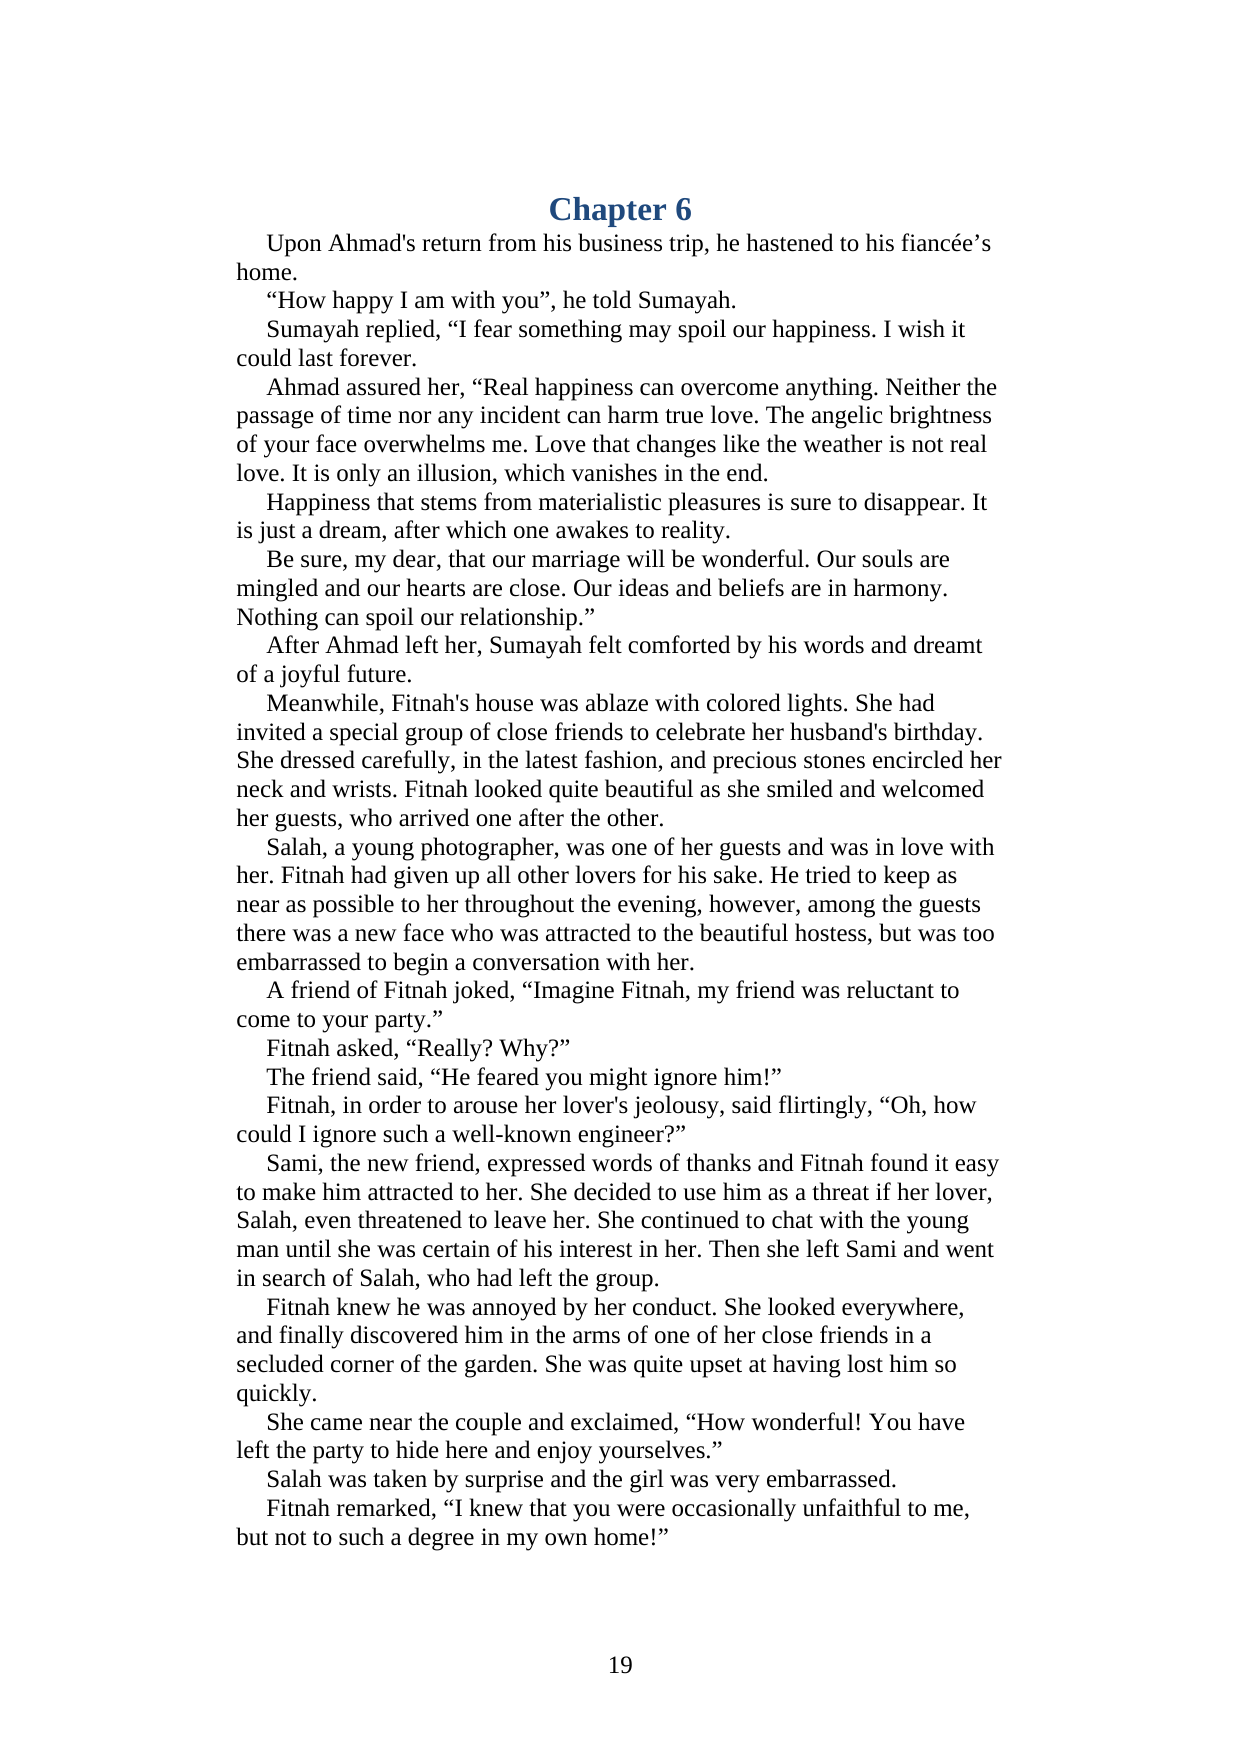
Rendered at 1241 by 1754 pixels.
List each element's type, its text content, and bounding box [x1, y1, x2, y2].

text Meanwhile, Fitnah's house was ablaze with colored lights. She had invited a special group of close friends to celebrate her husband's birthday. She dressed carefully, in the latest fashion, and precious stones encircled her neck and wrists. Fitnah looked quite beautiful as she smiled and welcomed her guests, who arrived one after the other. [236, 688, 1004, 832]
text Salah, a young photographer, was one of her guests and was in love with her. Fitnah had given up all other lovers for his sake. He tried to keep as near as possible to her throughout the evening, however, among the guests there was a new face who was attracted to the beautiful hostess, but was too embarrassed to begin a conversation with her. [236, 832, 1004, 976]
text The friend said, “He feared you might ignore him!” [236, 1062, 1004, 1091]
text Sami, the new friend, expressed words of thanks and Fitnah found it easy to make him attracted to her. She decided to use him as a threat if her lover, Salah, even threatened to leave her. She continued to chat with the young man until she was certain of his interest in her. Then she left Sami and went in search of Salah, who had left the group. [236, 1148, 1004, 1292]
text After Ahmad left her, Sumayah felt comforted by his words and dreamt of a joyful future. [236, 631, 1004, 688]
text Ahmad assured her, “Real happiness can overcome anything. Neither the passage of time nor any incident can harm true love. The angelic brightness of your face overwhelms me. Love that changes like the weather is not real love. It is only an illusion, which vanishes in the end. [236, 372, 1004, 487]
text Be sure, my dear, that our marriage will be wonderful. Our souls are mingled and our hearts are close. Our ideas and beliefs are in harmony. Nothing can spoil our relationship.” [236, 544, 1004, 631]
text Upon Ahmad's return from his business trip, he hastened to his fiancée’s home. [236, 228, 1004, 286]
text Fitnah asked, “Really? Why?” [236, 1033, 1004, 1062]
text A friend of Fitnah joked, “Imagine Fitnah, my friend was reluctant to come to your party.” [236, 976, 1004, 1033]
text Fitnah, in order to arouse her lover's jeolousy, said flirtingly, “Oh, how could I ignore such a well-known engineer?” [236, 1091, 1004, 1148]
text “How happy I am with you”, he told Sumayah. [236, 286, 1004, 314]
text Fitnah knew he was annoyed by her conduct. She looked everywhere, and finally discovered him in the arms of one of her close friends in a secluded corner of the garden. She was quite upset at having lost him so quickly. [236, 1292, 1004, 1407]
text Fitnah remarked, “I knew that you were occasionally unfaithful to me, but not to such a degree in my own home!” [236, 1493, 1004, 1551]
text Sumayah replied, “I fear something may spoil our happiness. I wish it could last forever. [236, 314, 1004, 372]
text Happiness that stems from materialistic pleasures is sure to disappear. It is just a dream, after which one awakes to reality. [236, 487, 1004, 544]
subtitle Chapter 6 [236, 190, 1004, 228]
text Salah was taken by surprise and the girl was very embarrassed. [236, 1464, 1004, 1493]
text She came near the couple and exclaimed, “How wonderful! You have left the party to hide here and enjoy yourselves.” [236, 1407, 1004, 1464]
